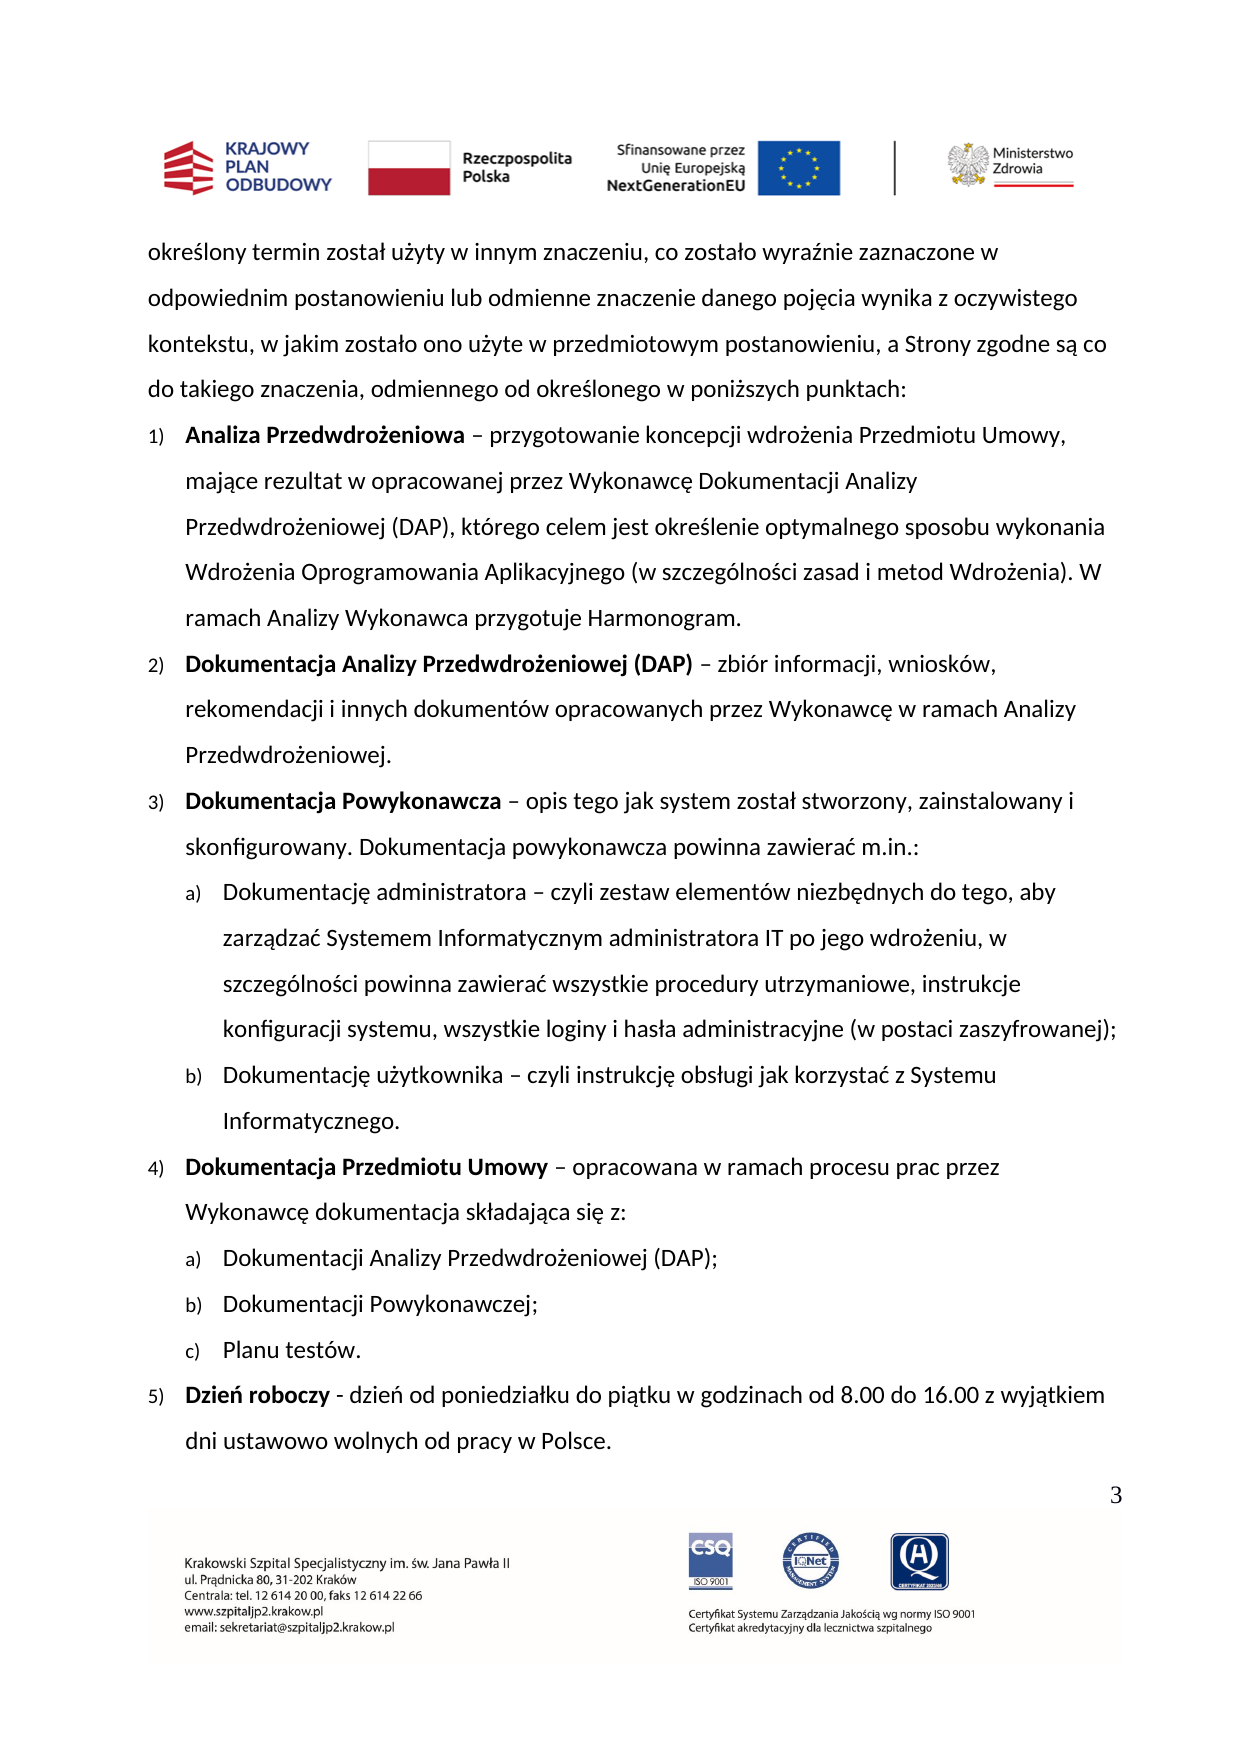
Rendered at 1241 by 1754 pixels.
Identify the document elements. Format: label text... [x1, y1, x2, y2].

list Dokumentacja Analizy Przedwdrożeniowej (DAP) – zbiór informacji, wniosków, rekomendacji i innych dokumentów opracowanych przez Wykonawcę w ramach Analizy Przedwdrożeniowej. [148, 648, 1122, 770]
list Dokumentacja Przedmiotu Umowy – opracowana w ramach procesu prac przez Wykonawcę dokumentacja składająca się z: [148, 1151, 1122, 1227]
picture [147, 1508, 1123, 1664]
list Analiza Przedwdrożeniowa – przygotowanie koncepcji wdrożenia Przedmiotu Umowy, mające rezultat w opracowanej przez Wykonawcę Dokumentacji Analizy Przedwdrożeniowej (DAP), którego celem jest określenie optymalnego sposobu wykonania Wdrożenia Oprogramowania Aplikacyjnego (w szczególności zasad i metod Wdrożenia). W ramach Analizy Wykonawca przygotuje Harmonogram. [148, 419, 1122, 633]
list Dokumentacji Analizy Przedwdrożeniowej (DAP); [185, 1242, 1122, 1273]
list Dokumentacji Powykonawczej; [185, 1288, 1122, 1318]
picture [147, 118, 1093, 212]
list Planu testów. [185, 1334, 1122, 1364]
list Dokumentację użytkownika – czyli instrukcję obsługi jak korzystać z Systemu Informatycznego. [185, 1059, 1122, 1136]
list Dokumentację administratora – czyli zestaw elementów niezbędnych do tego, aby zarządzać Systemem Informatycznym administratora IT po jego wdrożeniu, w szczególności powinna zawierać wszystkie procedury utrzymaniowe, instrukcje konfiguracji systemu, wszystkie loginy i hasła administracyjne (w postaci zaszyfrowanej); [185, 876, 1122, 1044]
list Dokumentacja Powykonawcza – opis tego jak system został stworzony, zainstalowany i skonfigurowany. Dokumentacja powykonawcza powinna zawierać m.in.: [148, 785, 1122, 861]
list Dzień roboczy - dzień od poniedziałku do piątku w godzinach od 8.00 do 16.00 z wyjątkiem dni ustawowo wolnych od pracy w Polsce. [148, 1379, 1122, 1456]
